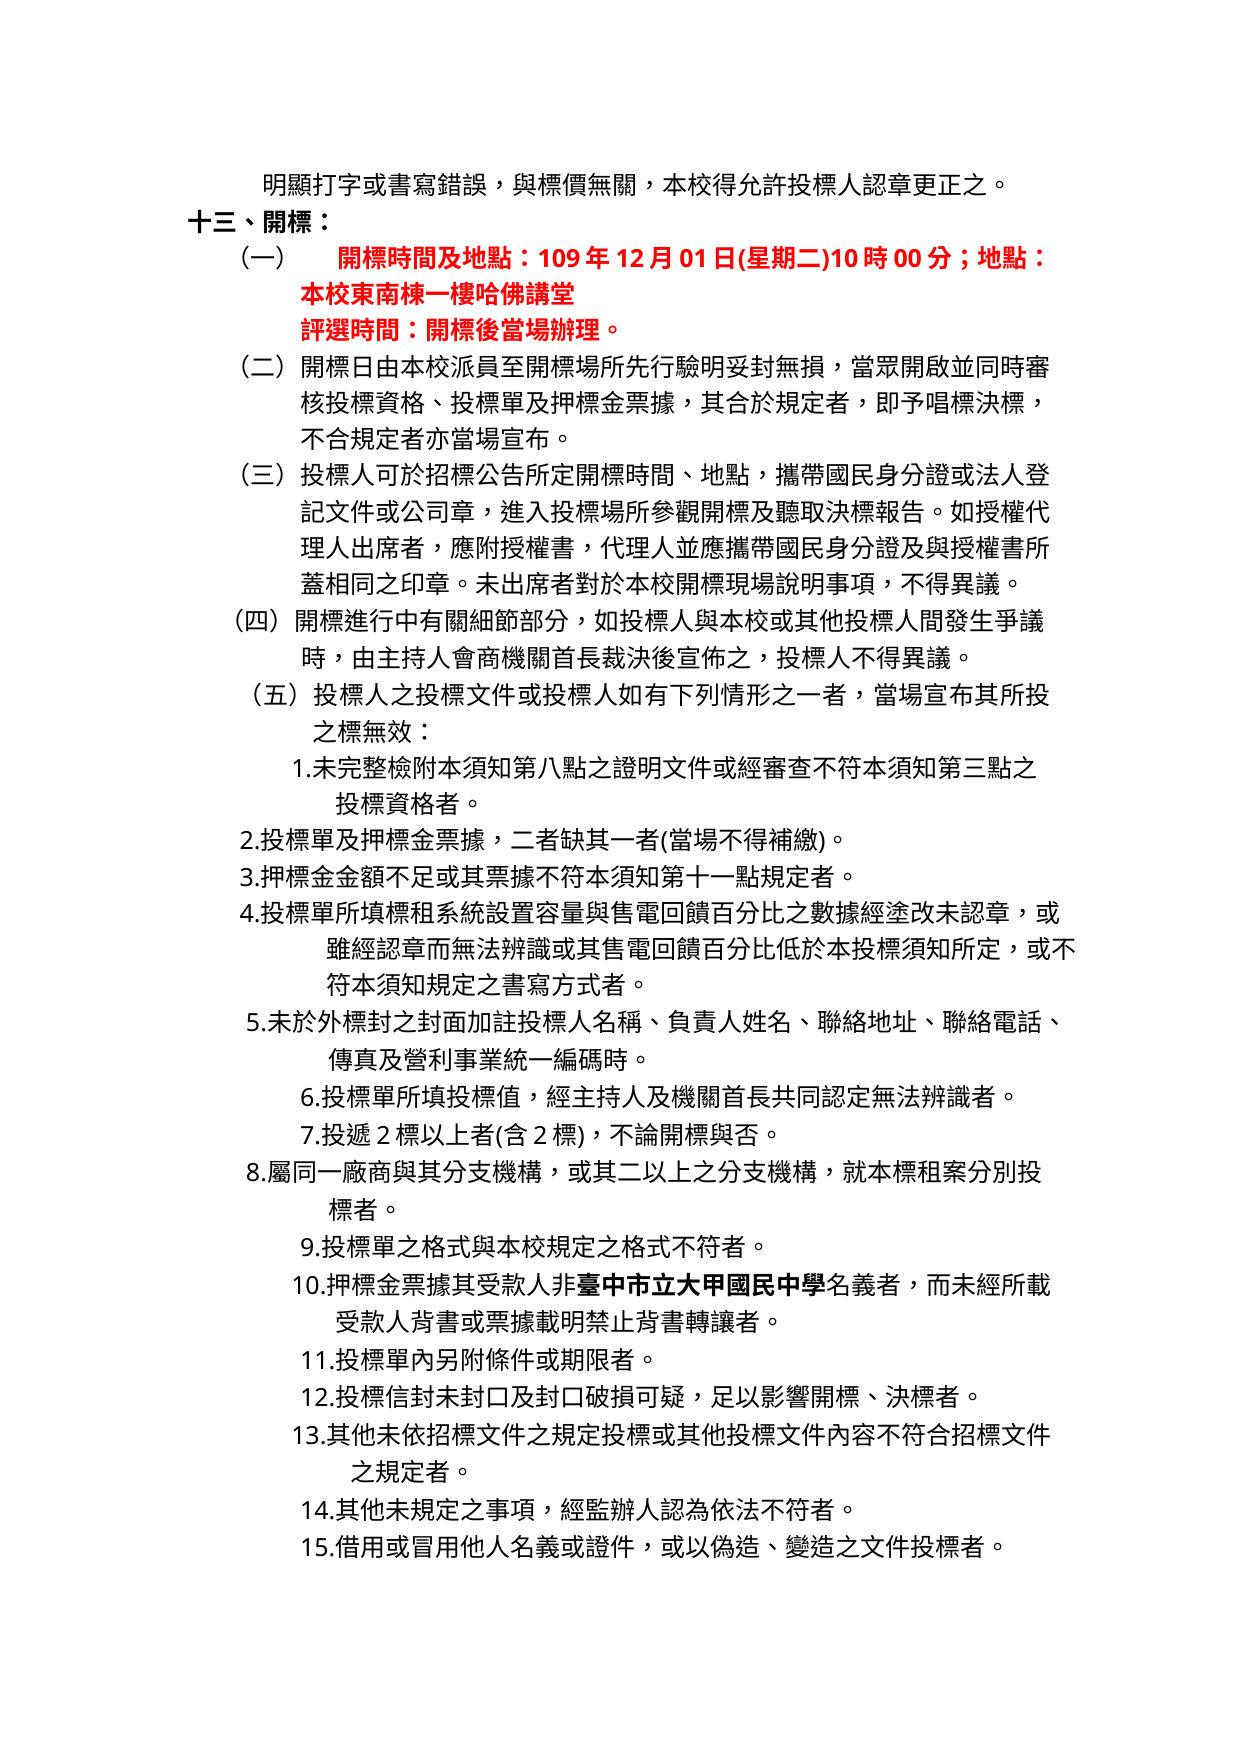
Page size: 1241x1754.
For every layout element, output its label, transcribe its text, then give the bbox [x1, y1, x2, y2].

text （四）開標進行中有關細節部分，如投標人與本校或其他投標人間發生爭議時，由主持人會商機關首長裁決後宣佈之，投標人不得異議。 [212, 601, 1053, 676]
text 2.投標單及押標金票據，二者缺其一者(當場不得補繳)。 [187, 821, 1053, 857]
text （三）投標人可於招標公告所定開標時間、地點，攜帶國民身分證或法人登記文件或公司章，進入投標場所參觀開標及聽取決標報告。如授權代理人出席者，應附授權書，代理人並應攜帶國民身分證及與授權書所蓋相同之印章。未出席者對於本校開標現場說明事項，不得異議。 [225, 456, 1053, 601]
text 7.投遞2標以上者(含2標)，不論開標與否。 [187, 1114, 1053, 1152]
text （二）開標日由本校派員至開標場所先行驗明妥封無損，當眾開啟並同時審核投標資格、投標單及押標金票據，其合於規定者，即予唱標決標，不合規定者亦當場宣布。 [225, 347, 1053, 456]
text 6.投標單所填投標值，經主持人及機關首長共同認定無法辨識者。 [187, 1077, 1053, 1114]
text 9.投標單之格式與本校規定之格式不符者。 [187, 1227, 1053, 1264]
text 1.未完整檢附本須知第八點之證明文件或經審查不符本須知第三點之投標資格者。 [291, 748, 1053, 821]
text （五）投標人之投標文件或投標人如有下列情形之一者，當場宣布其所投之標無效： [237, 676, 1053, 748]
text 十三、開標： [187, 202, 1053, 238]
text 3.押標金金額不足或其票據不符本須知第十一點規定者。 [187, 857, 1053, 893]
text 15.借用或冒用他人名義或證件，或以偽造、變造之文件投標者。 [187, 1527, 1053, 1564]
list 開標時間及地點：109年12月01日(星期二)10時00分；地點：本校東南棟一樓哈佛講堂 [225, 238, 1053, 311]
text 10.押標金票據其受款人非臺中市立大甲國民中學名義者，而未經所載受款人背書或票據載明禁止背書轉讓者。 [291, 1264, 1053, 1339]
text 12.投標信封未封口及封口破損可疑，足以影響開標、決標者。 [187, 1377, 1053, 1414]
text 13.其他未依招標文件之規定投標或其他投標文件內容不符合招標文件之規定者。 [291, 1414, 1053, 1489]
text 5.未於外標封之封面加註投標人名稱、負責人姓名、聯絡地址、聯絡電話、傳真及營利事業統一編碼時。 [187, 1002, 1053, 1077]
text 4.投標單所填標租系統設置容量與售電回饋百分比之數據經塗改未認章，或雖經認章而無法辨識或其售電回饋百分比低於本投標須知所定，或不符本須知規定之書寫方式者。 [187, 893, 1077, 1002]
text 11.投標單內另附條件或期限者。 [187, 1339, 1053, 1377]
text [187, 164, 1053, 202]
text 8.屬同一廠商與其分支機構，或其二以上之分支機構，就本標租案分別投標者。 [187, 1152, 1053, 1227]
text 14.其他未規定之事項，經監辦人認為依法不符者。 [187, 1489, 1053, 1527]
list 評選時間：開標後當場辦理。 [300, 311, 1053, 347]
